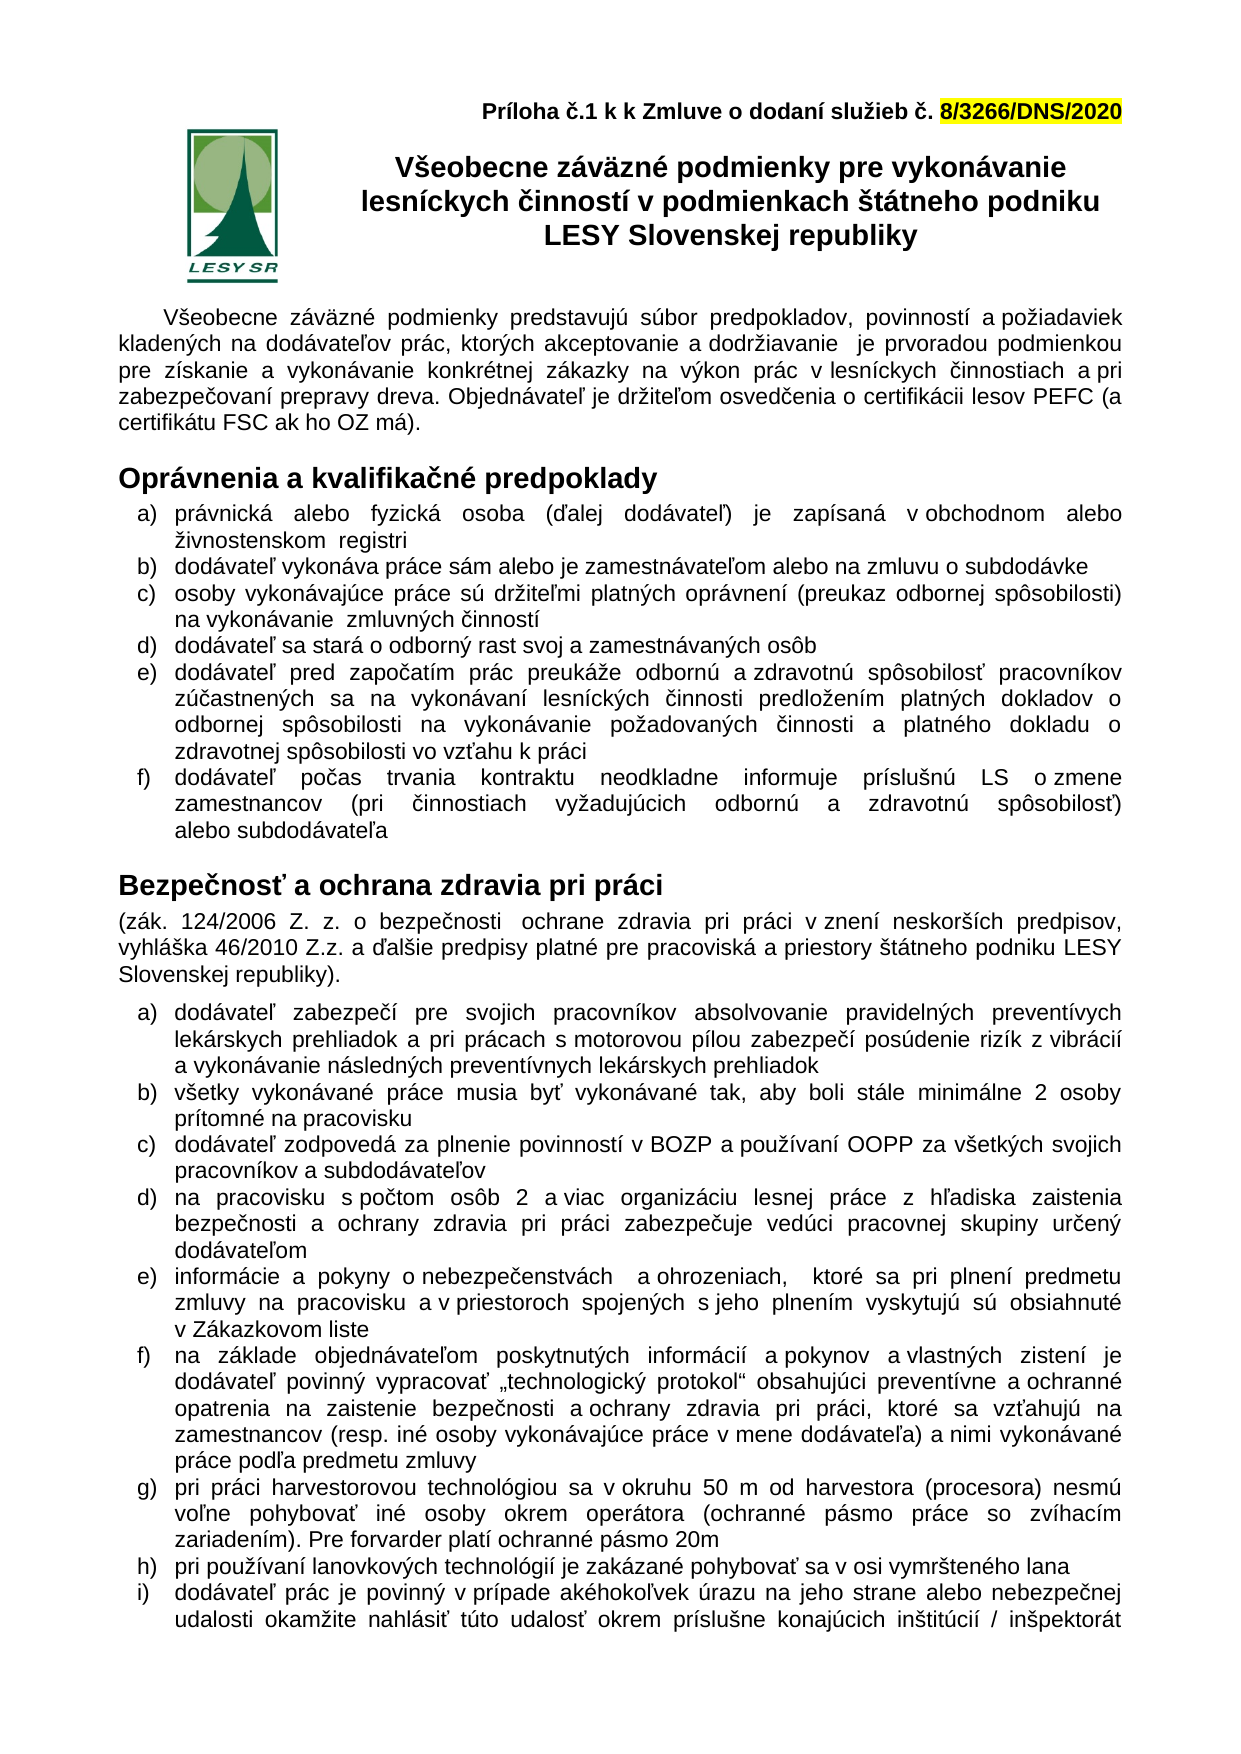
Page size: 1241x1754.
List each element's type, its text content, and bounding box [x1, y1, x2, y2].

list informácie a pokyny o nebezpečenstvách a ohrozeniach, ktoré sa pri plnení predmetu zmluvy na pracovisku a v priestoroch spojených s jeho plnením vyskytujú sú obsiahnuté v Zákazkovom liste [137, 1263, 1122, 1342]
list dodávateľ počas trvania kontraktu neodkladne informuje príslušnú LS o zmene zamestnancov (pri činnostiach vyžadujúcich odbornú a zdravotnú spôsobilosť) alebo subdodávateľa [137, 764, 1122, 843]
list pri práci harvestorovou technológiou sa v okruhu 50 m od harvestora (procesora) nesmú voľne pohybovať iné osoby okrem operátora (ochranné pásmo práce so zvíhacím zariadením). Pre forvarder platí ochranné pásmo 20m [137, 1474, 1122, 1553]
list na pracovisku s počtom osôb 2 a viac organizáciu lesnej práce z hľadiska zaistenia bezpečnosti a ochrany zdravia pri práci zabezpečuje vedúci pracovnej skupiny určený dodávateľom [137, 1184, 1122, 1263]
list dodávateľ pred započatím prác preukáže odbornú a zdravotnú spôsobilosť pracovníkov zúčastnených sa na vykonávaní lesníckých činnosti predložením platných dokladov o odbornej spôsobilosti na vykonávanie požadovaných činnosti a platného dokladu o zdravotnej spôsobilosti vo vzťahu k práci [137, 658, 1122, 764]
subtitle Bezpečnosť a ochrana zdravia pri práci [118, 868, 1122, 902]
picture [183, 125, 278, 285]
list dodávateľ vykonáva práce sám alebo je zamestnávateľom alebo na zmluvu o subdodávke [137, 553, 1122, 579]
list osoby vykonávajúce práce sú držiteľmi platných oprávnení (preukaz odbornej spôsobilosti) na vykonávanie zmluvných činností [137, 579, 1122, 632]
text Príloha č.1 k k Zmluve o dodaní služieb č. 8/3266/DNS/2020 [118, 98, 940, 124]
list na základe objednávateľom poskytnutých informácií a pokynov a vlastných zistení je dodávateľ povinný vypracovať „technologický protokol“ obsahujúci preventívne a ochranné opatrenia na zaistenie bezpečnosti a ochrany zdravia pri práci, ktoré sa vzťahujú na zamestnancov (resp. iné osoby vykonávajúce práce v mene dodávateľa) a nimi vykonávané práce podľa predmetu zmluvy [137, 1342, 1122, 1474]
list právnická alebo fyzická osoba (ďalej dodávateľ) je zapísaná v obchodnom alebo živnostenskom registri [137, 500, 1122, 553]
subtitle Oprávnenia a kvalifikačné predpoklady [118, 461, 1122, 494]
list dodávateľ zabezpečí pre svojich pracovníkov absolvovanie pravidelných preventívych lekárskych prehliadok a pri prácach s motorovou pílou zabezpečí posúdenie rizík z vibrácií a vykonávanie následných preventívnych lekárskych prehliadok [137, 999, 1122, 1078]
text Všeobecne záväzné podmienky predstavujú súbor predpokladov, povinností a požiadaviek kladených na dodávateľov prác, ktorých akceptovanie a dodržiavanie je prvoradou podmienkou pre získanie a vykonávanie konkrétnej zákazky na výkon prác v lesníckych činnostiach a pri zabezpečovaní prepravy dreva. Objednávateľ je držiteľom osvedčenia o certifikácii lesov PEFC (a certifikátu FSC ak ho OZ má). [118, 304, 1122, 436]
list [137, 1579, 1122, 1632]
list všetky vykonávané práce musia byť vykonávané tak, aby boli stále minimálne 2 osoby prítomné na pracovisku [137, 1078, 1122, 1131]
text (zák. 124/2006 Z. z. o bezpečnosti ochrane zdravia pri práci v znení neskorších predpisov, vyhláška 46/2010 Z.z. a ďalšie predpisy platné pre pracoviská a priestory štátneho podniku LESY Slovenskej republiky). [118, 908, 1122, 987]
list dodávateľ zodpovedá za plnenie povinností v BOZP a používaní OOPP za všetkých svojich pracovníkov a subdodávateľov [137, 1131, 1122, 1184]
list pri používaní lanovkových technológií je zakázané pohybovať sa v osi vymršteného lana [137, 1553, 1122, 1579]
text Všeobecne záväzné podmienky pre vykonávanie lesníckych činností v podmienkach štátneho podniku LESY Slovenskej republiky [340, 151, 1122, 251]
list dodávateľ sa stará o odborný rast svoj a zamestnávaných osôb [137, 632, 1122, 658]
